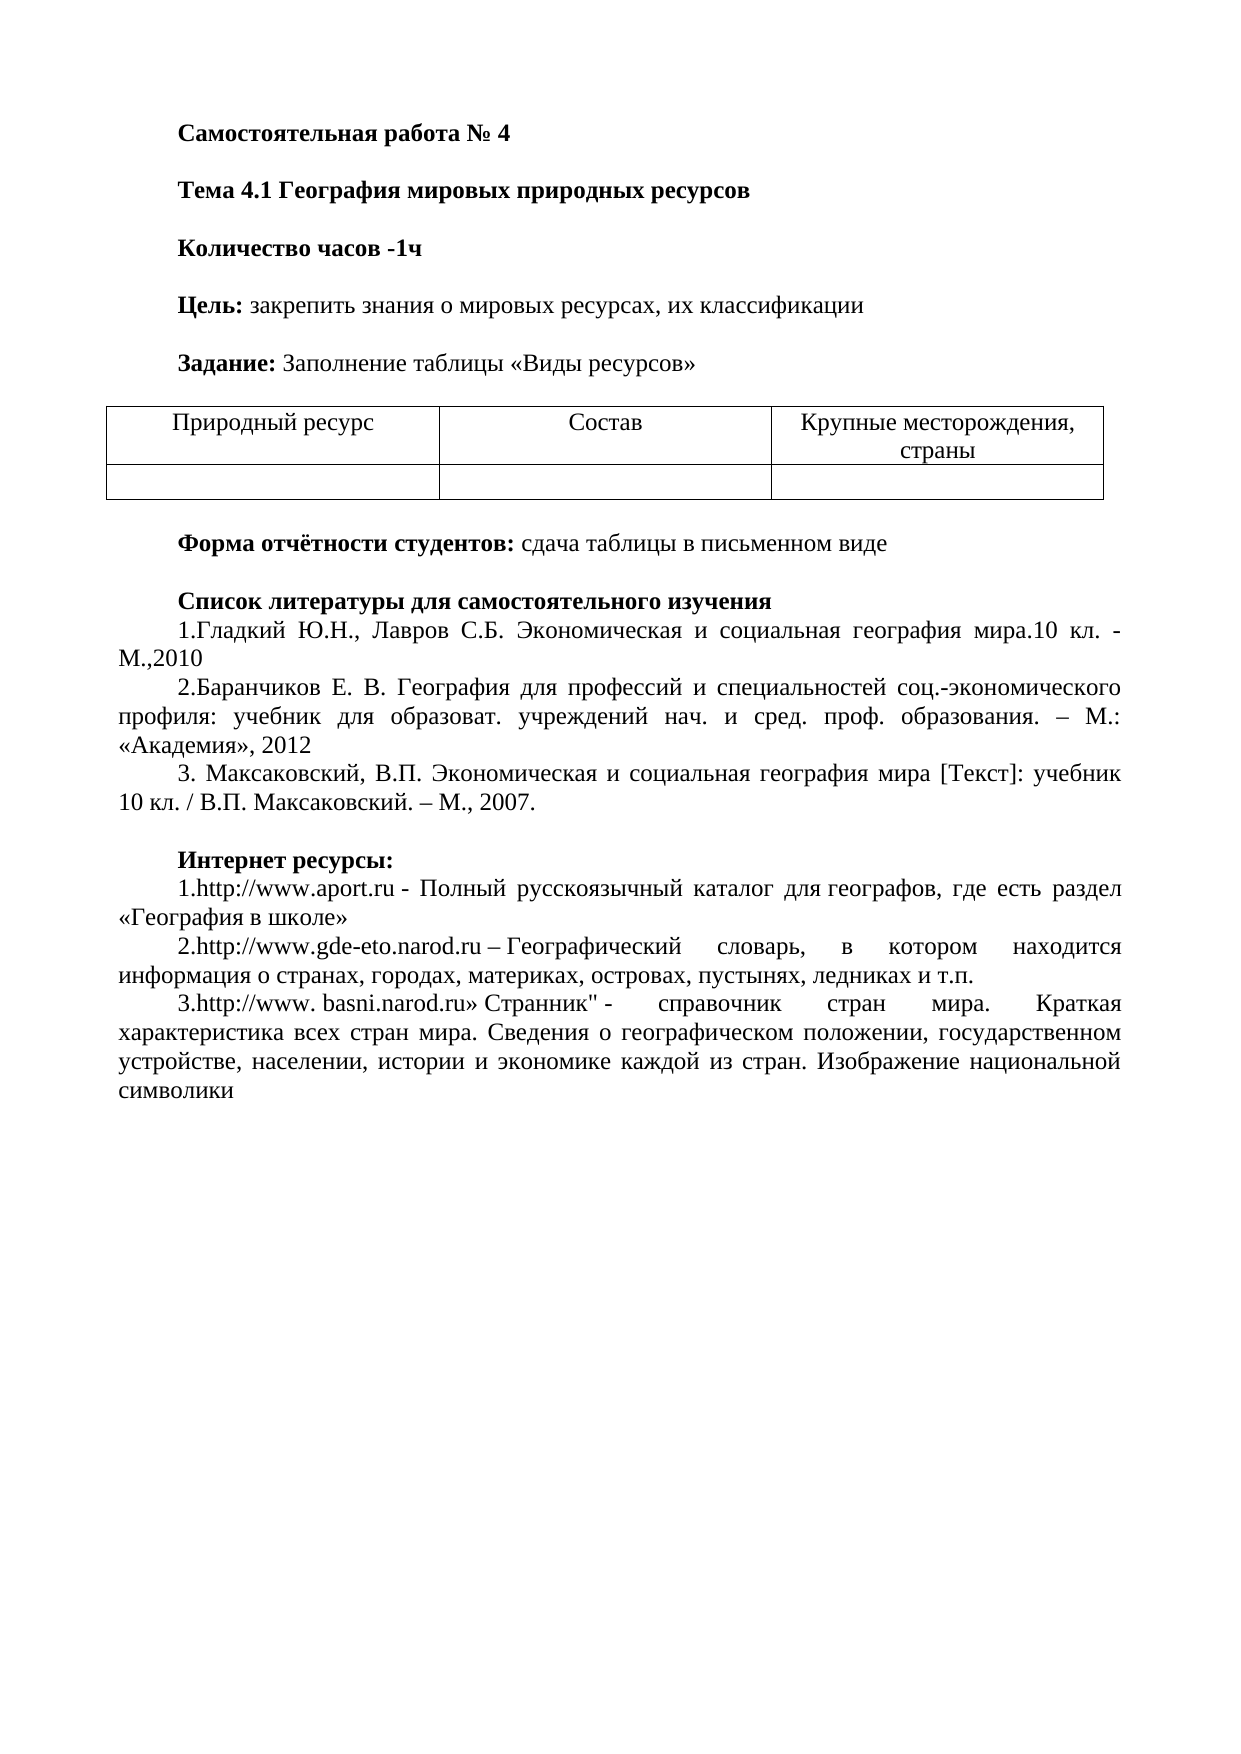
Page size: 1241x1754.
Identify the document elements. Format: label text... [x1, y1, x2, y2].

text Самостоятельная работа № 4 [118, 118, 1122, 147]
text Количество часов -1ч [118, 233, 1122, 262]
text 3.http://www. basni.narod.ru» Странник" - справочник стран мира. Краткая характеристика всех стран мира. Сведения о географическом положении, государственном устройстве, населении, истории и экономике каждой из стран. Изображение национальной символики [118, 988, 1122, 1103]
text Форма отчётности студентов: сдача таблицы в письменном виде [118, 528, 1122, 557]
table_cell [107, 465, 439, 499]
text Интернет ресурсы: [118, 845, 1122, 873]
text 2.Баранчиков Е. В. География для профессий и специальностей соц.-экономического профиля: учебник для образоват. учреждений нач. и сред. проф. образования. – М.: «Академия», 2012 [118, 672, 1122, 758]
table_header Состав [440, 407, 771, 464]
table_cell [440, 465, 771, 499]
table_cell [772, 465, 1103, 499]
text 2.http://www.gde-eto.narod.ru – Географический словарь, в котором находится информация о странах, городах, материках, островах, пустынях, ледниках и т.п. [118, 931, 1122, 988]
text 1.Гладкий Ю.Н., Лавров С.Б. Экономическая и социальная география мира.10 кл. -М.,2010 [118, 615, 1122, 672]
text Задание: Заполнение таблицы «Виды ресурсов» [118, 348, 1122, 377]
table_header Природный ресурс [107, 407, 439, 464]
text Список литературы для самостоятельного изучения [118, 586, 1122, 615]
table_header Крупные месторождения, страны [772, 407, 1103, 464]
text Тема 4.1 География мировых природных ресурсов [118, 176, 1122, 204]
text 1.http://www.aport.ru - Полный русскоязычный каталог для географов, где есть раздел «География в школе» [118, 873, 1122, 931]
text 3. Максаковский, В.П. Экономическая и социальная география мира [Текст]: учебник 10 кл. / В.П. Максаковский. – М., 2007. [118, 758, 1122, 816]
text Цель: закрепить знания о мировых ресурсах, их классификации [118, 291, 1122, 319]
